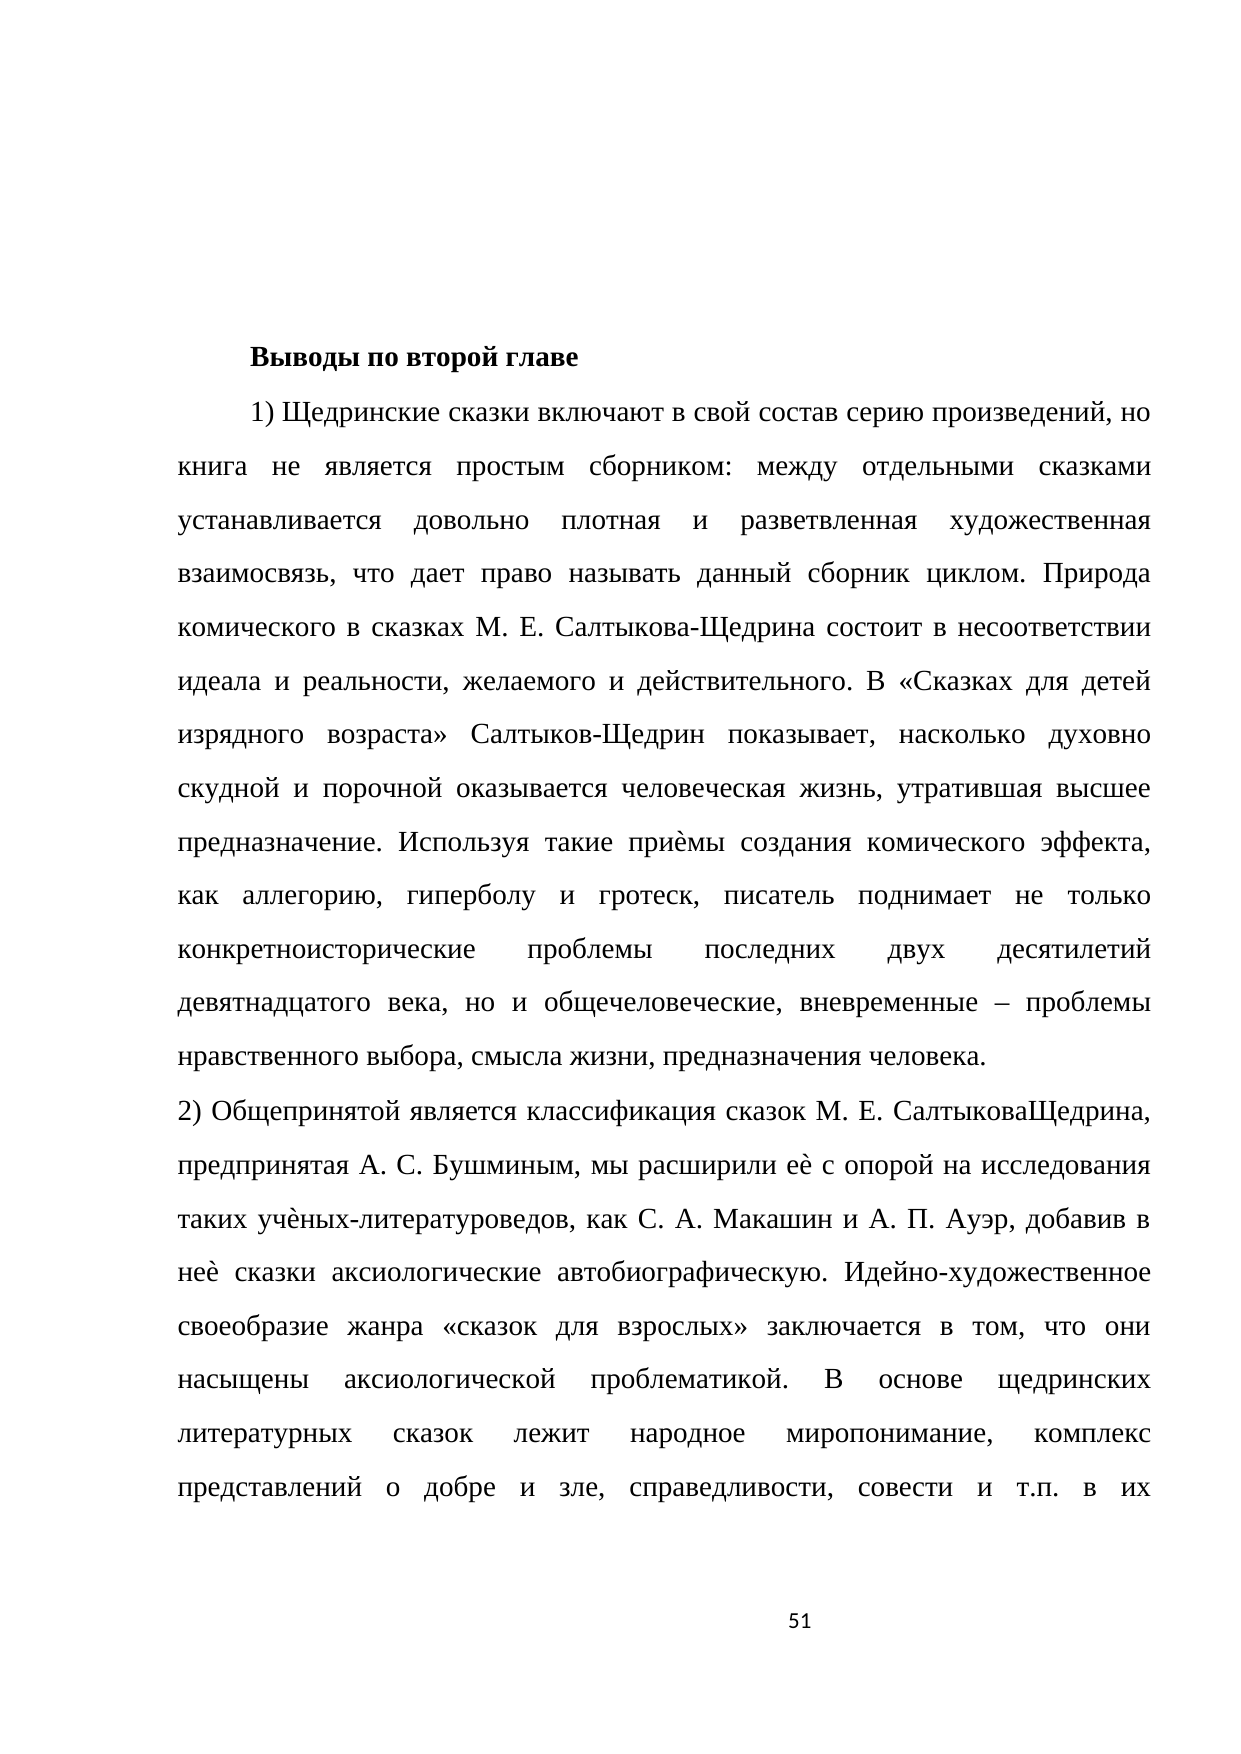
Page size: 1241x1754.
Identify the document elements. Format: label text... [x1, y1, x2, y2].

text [177, 1093, 1152, 1502]
list Щедринские сказки включают в свой состав серию произведений, но книга не является простым сборником: между отдельными сказками устанавливается довольно плотная и разветвленная художественная взаимосвязь, что дает право называть данный сборник циклом. Природа комического в сказках М. Е. Салтыкова-Щедрина состоит в несоответствии идеала и реальности, желаемого и действительного. В «Сказках для детей изрядного возраста» Салтыков-Щедрин показывает, насколько духовно скудной и порочной оказывается человеческая жизнь, утратившая высшее предназначение. Используя такие приѐмы создания комического эффекта, как аллегорию, гиперболу и гротеск, писатель поднимает не только конкретноисторические проблемы последних двух десятилетий девятнадцатого века, но и общечеловеческие, вневременные – проблемы нравственного выбора, смысла жизни, предназначения человека. [177, 394, 1152, 1072]
text Выводы по второй главе [177, 339, 1152, 373]
